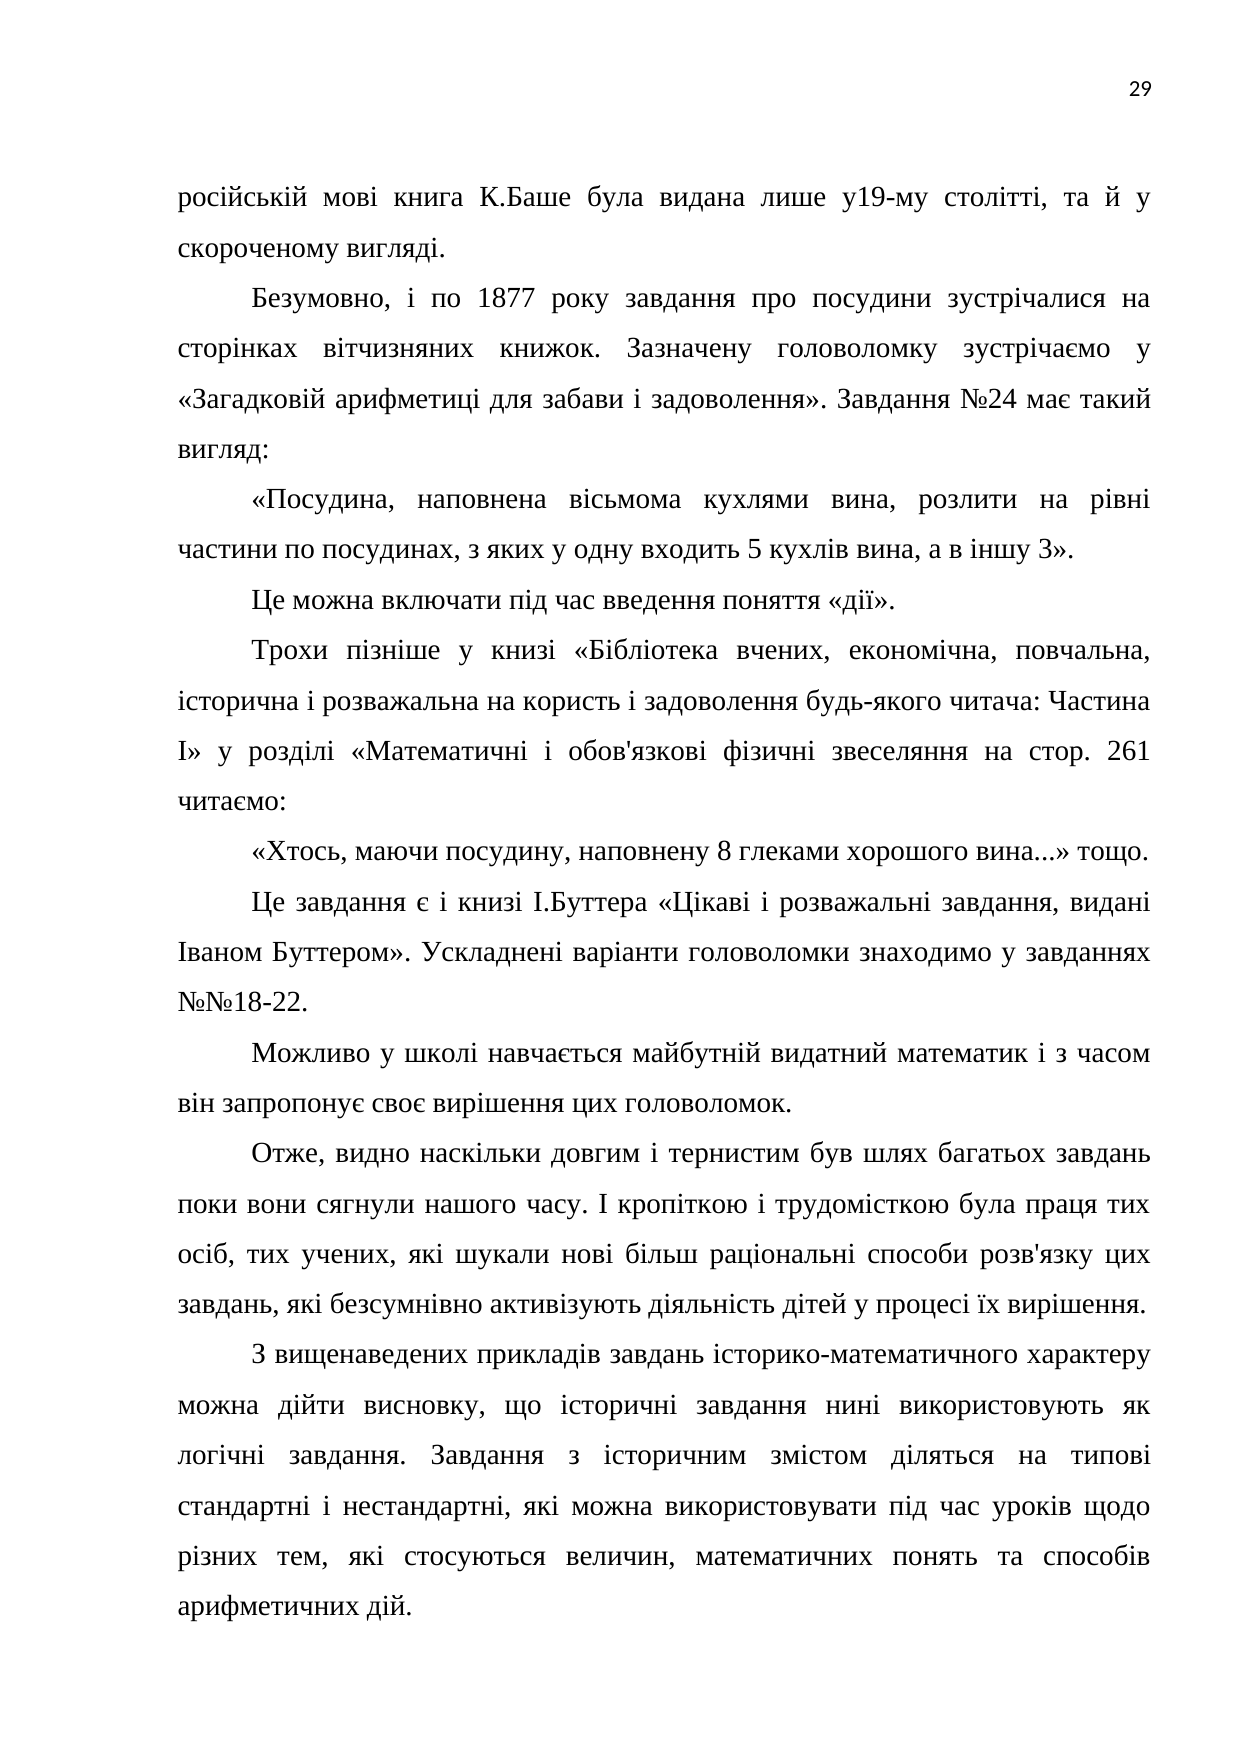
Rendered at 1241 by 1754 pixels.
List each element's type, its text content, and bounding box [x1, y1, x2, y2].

text Це завдання є і книзі І.Буттера «Цікаві і розважальні завдання, видані Іваном Буттером». Ускладнені варіанти головоломки знаходимо у завданнях №№18-22. [177, 884, 1152, 1018]
text Це можна включати під час введення поняття «дії». [177, 582, 1152, 616]
text Безумовно, і по 1877 року завдання про посудини зустрічалися на сторінках вітчизняних книжок. Зазначену головоломку зустрічаємо у «Загадковій арифметиці для забави і задоволення». Завдання №24 має такий вигляд: [177, 280, 1152, 464]
text «Посудина, наповнена вісьмома кухлями вина, розлити на рівні частини по посудинах, з яких у одну входить 5 кухлів вина, а в іншу 3». [177, 481, 1152, 565]
text З вищенаведених прикладів завдань історико-математичного характеру можна дійти висновку, що історичні завдання нині використовують як логічні завдання. Завдання з історичним змістом діляться на типові стандартні і нестандартні, які можна використовувати під час уроків щодо різних тем, які стосуються величин, математичних понять та способів арифметичних дій. [177, 1337, 1152, 1622]
text Трохи пізніше у книзі «Бібліотека вчених, економічна, повчальна, історична і розважальна на користь і задоволення будь-якого читача: Частина I» у розділі «Математичні і обов'язкові фізичні звеселяння на стор. 261 читаємо: [177, 632, 1152, 817]
text Отже, видно наскільки довгим і тернистим був шлях багатьох завдань поки вони сягнули нашого часу. І кропіткою і трудомісткою була праця тих осіб, тих учених, які шукали нові більш раціональні способи розв'язку цих завдань, які безсумнівно активізують діяльність дітей у процесі їх вирішення. [177, 1135, 1152, 1320]
text Можливо у школі навчається майбутній видатний математик і з часом він запропонує своє вирішення цих головоломок. [177, 1035, 1152, 1119]
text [177, 179, 1152, 263]
text «Хтось, маючи посудину, наповнену 8 глеками хорошого вина...» тощо. [177, 833, 1152, 867]
